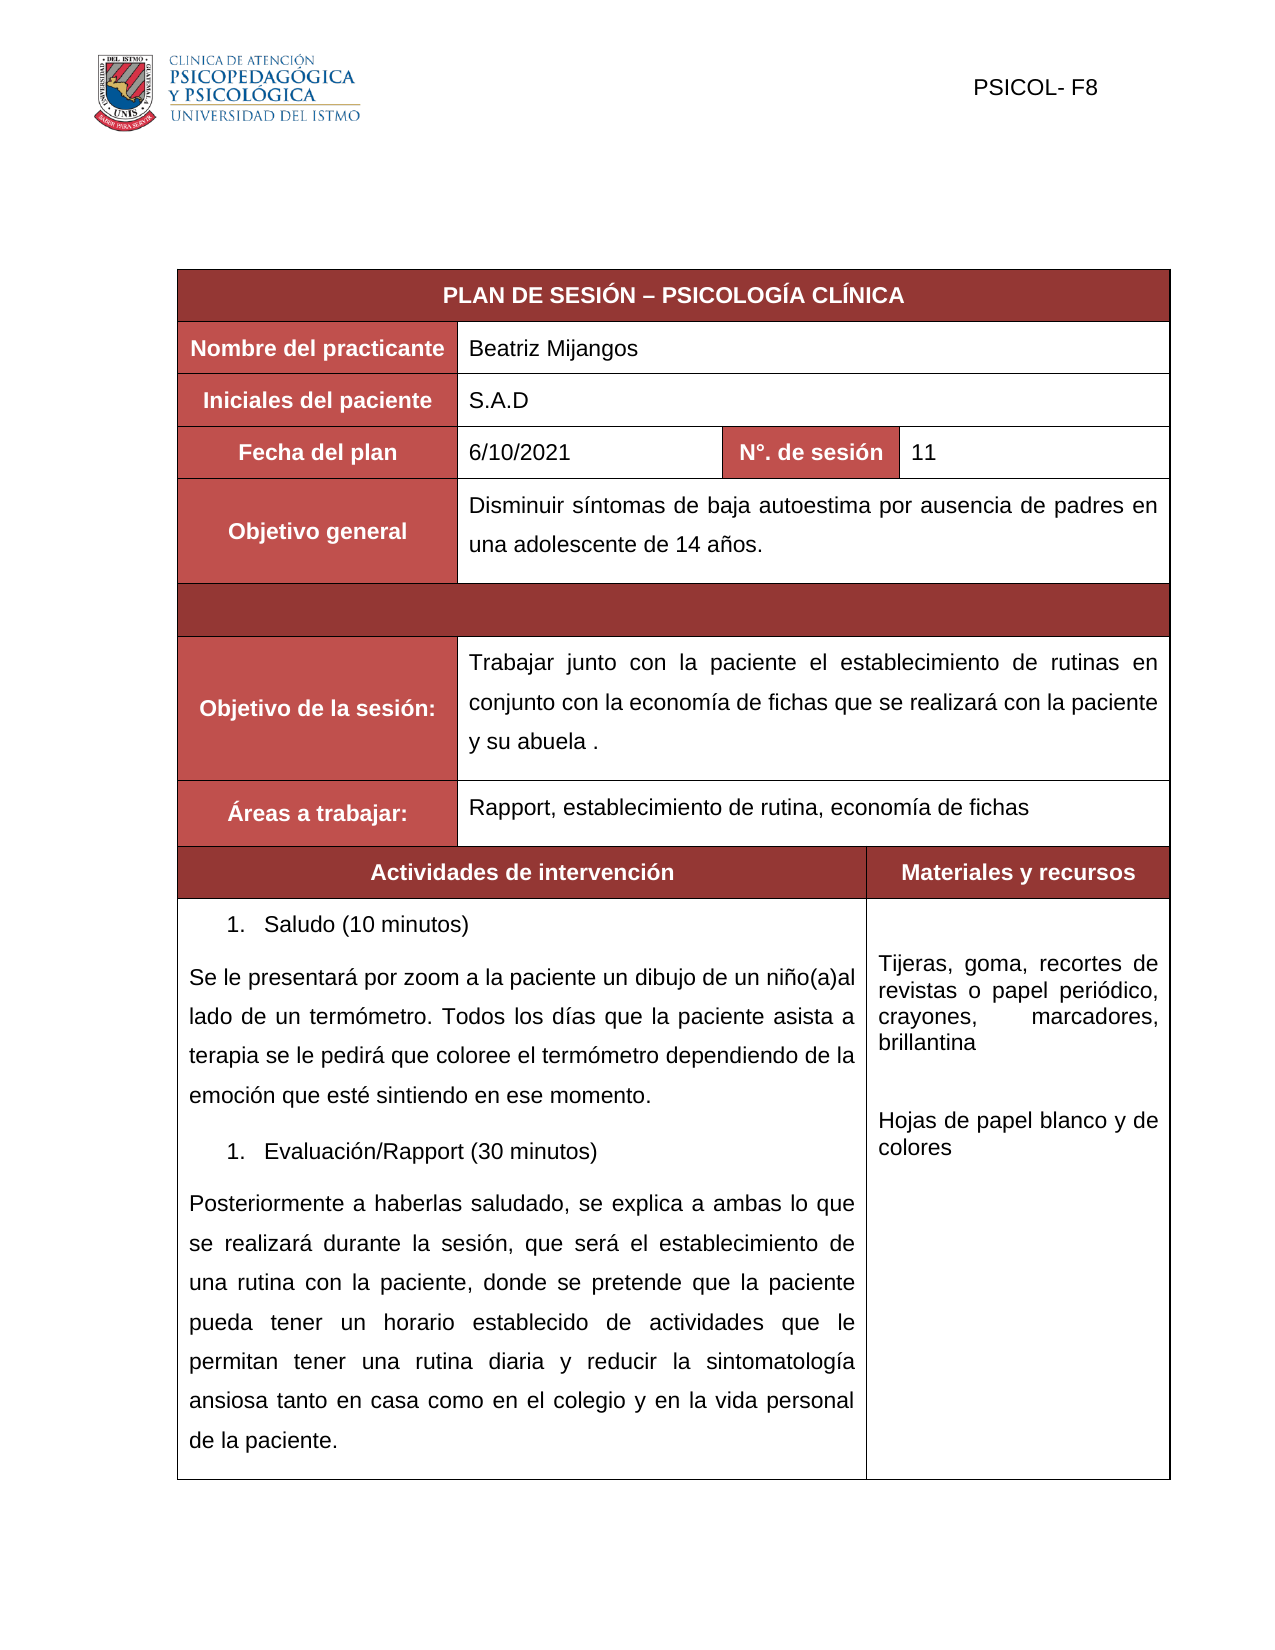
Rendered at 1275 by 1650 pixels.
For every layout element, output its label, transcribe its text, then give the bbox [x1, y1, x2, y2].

table_cell Materiales y recursos [867, 847, 1169, 898]
table_cell Disminuir síntomas de baja autoestima por ausencia de padres en una adolescente de 14 años. [458, 479, 1169, 583]
table_cell Nombre del practicante [178, 322, 457, 373]
table_cell Objetivo general [178, 479, 457, 583]
table_cell Iniciales del paciente [178, 374, 457, 426]
table_cell [178, 584, 1169, 636]
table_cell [867, 899, 1169, 1479]
table_cell Áreas a trabajar: [178, 781, 457, 846]
table_header PLAN DE SESIÓN – PSICOLOGÍA CLÍNICA [178, 270, 1169, 321]
table_cell 6/10/2021 [458, 427, 722, 478]
table_cell Fecha del plan [178, 427, 457, 478]
table_cell Trabajar junto con la paciente el establecimiento de rutinas en conjunto con la economía de fichas que se realizará con la paciente y su abuela . [458, 637, 1169, 780]
table_cell Actividades de intervención [178, 847, 866, 898]
table_cell N°. de sesión [723, 427, 899, 478]
table_cell S.A.D [458, 374, 1169, 426]
table_cell Beatriz Mijangos [458, 322, 1169, 373]
table_cell Rapport, establecimiento de rutina, economía de fichas [458, 781, 1169, 846]
table_cell 11 [900, 427, 1169, 478]
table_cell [178, 899, 866, 1479]
picture [42, 25, 422, 166]
table_cell Objetivo de la sesión: [178, 637, 457, 780]
